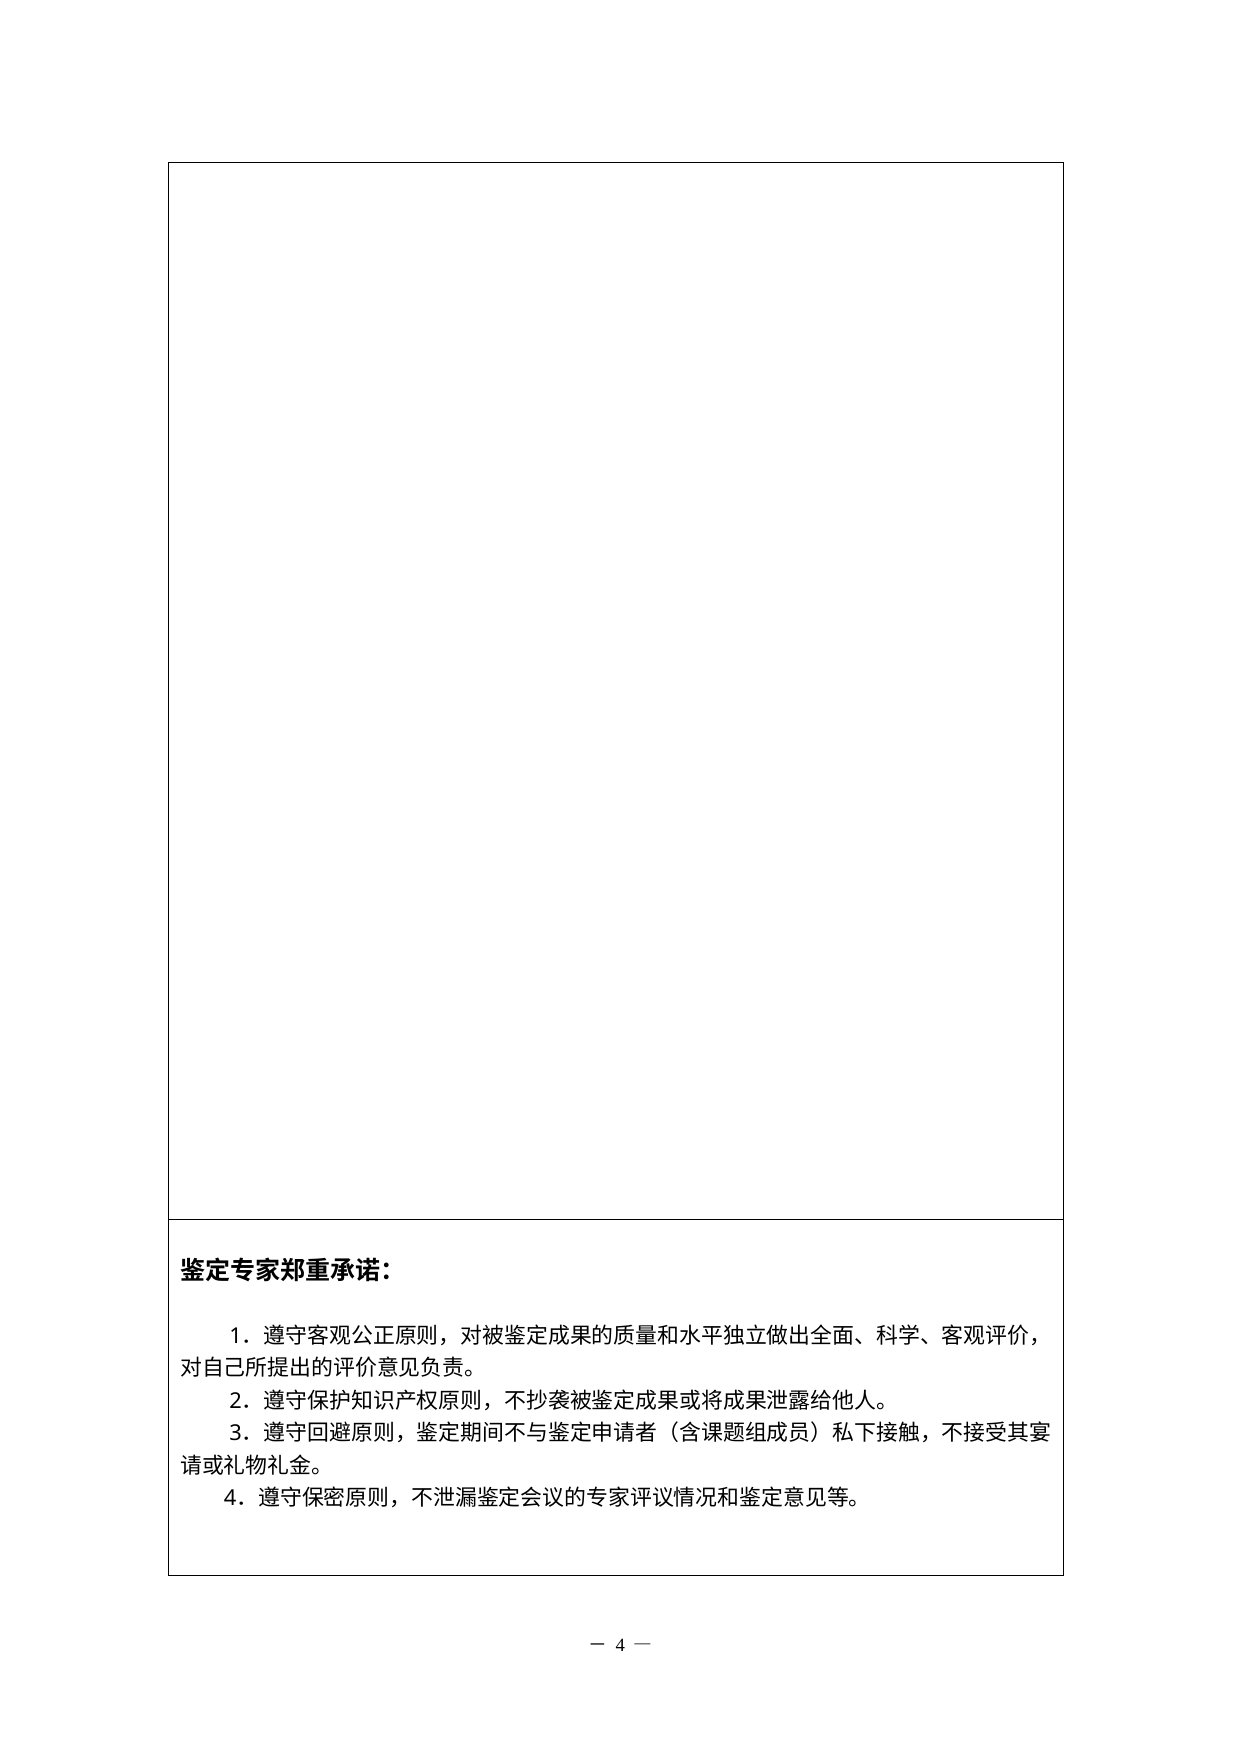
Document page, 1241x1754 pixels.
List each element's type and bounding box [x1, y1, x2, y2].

table_cell [169, 163, 1063, 1219]
table_cell [169, 1220, 1063, 1575]
